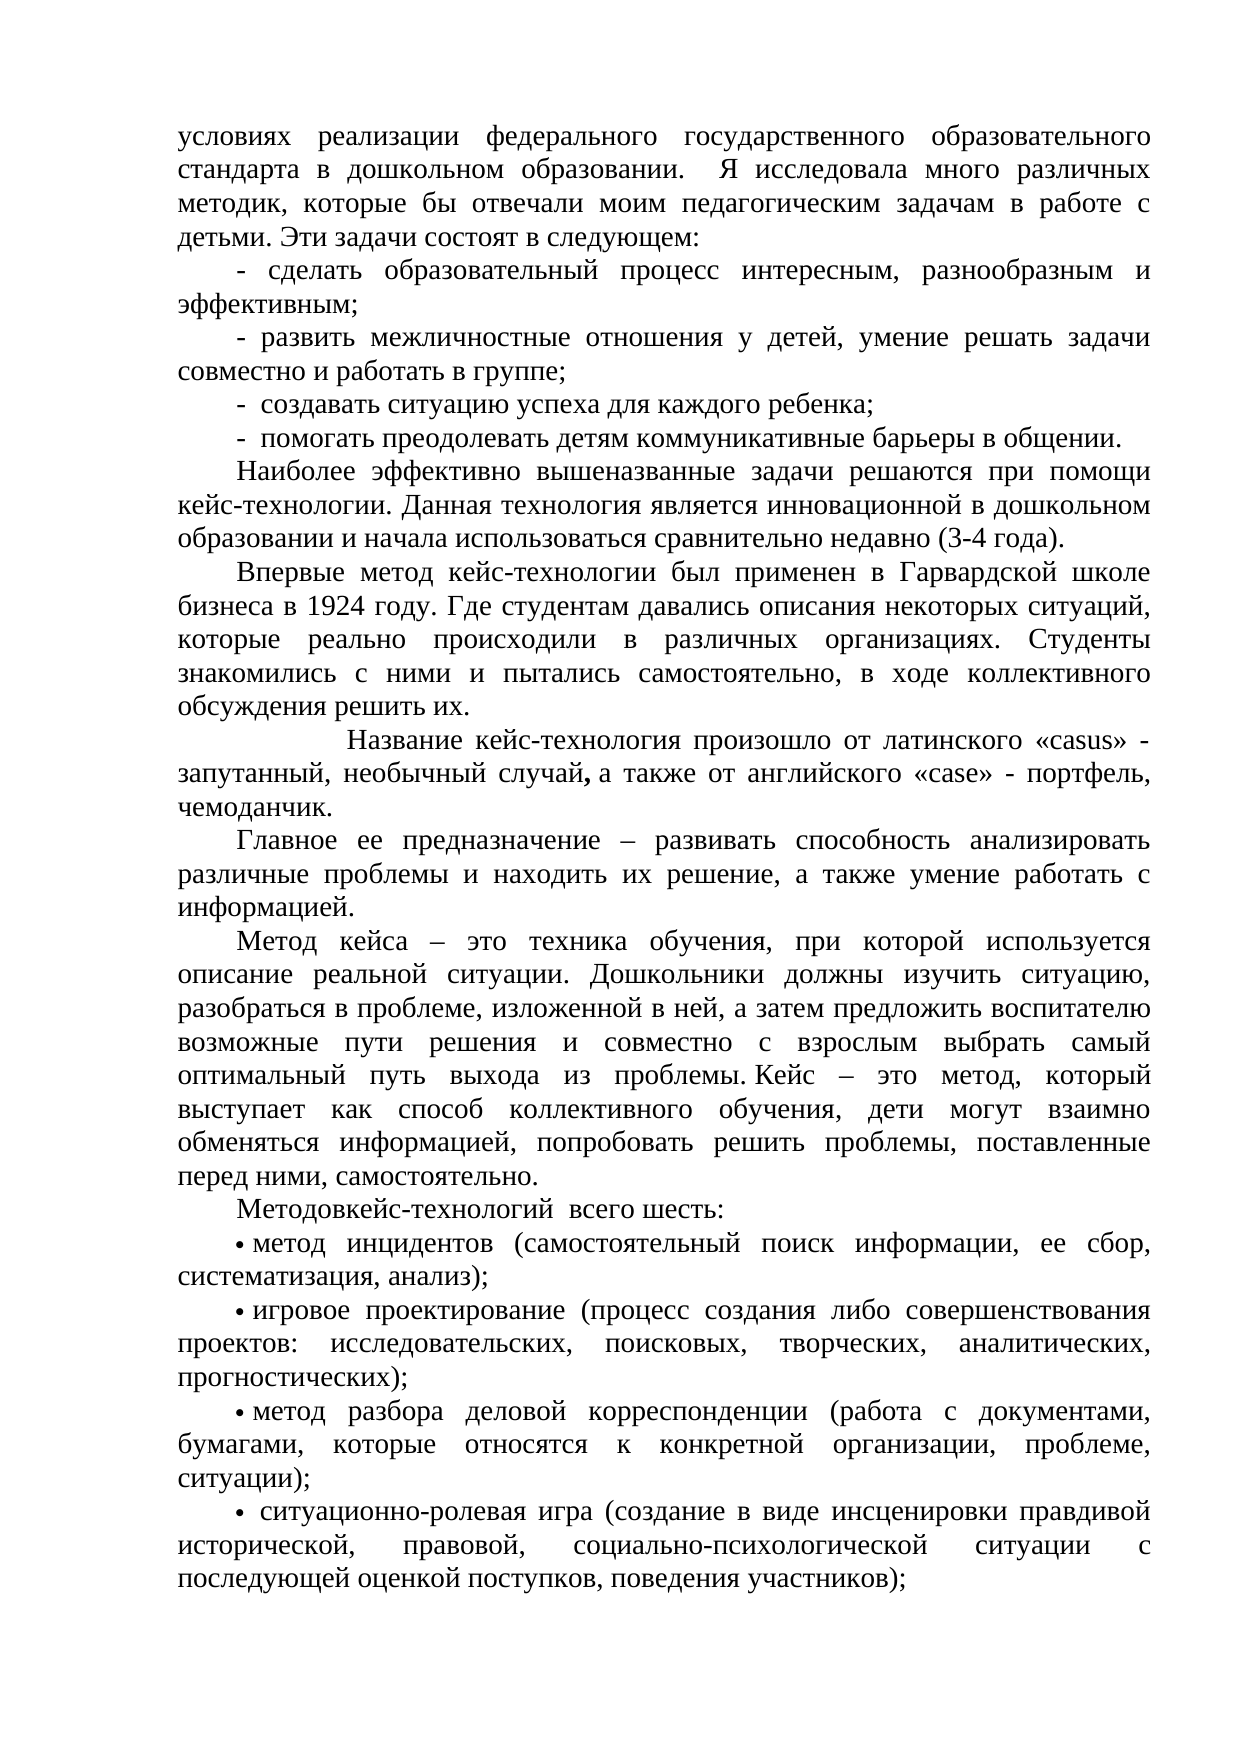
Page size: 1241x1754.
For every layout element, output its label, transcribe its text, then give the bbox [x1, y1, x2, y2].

list метод инцидентов (самостоятельный поиск информации, ее сбор, систематизация, анализ); [177, 1225, 1152, 1292]
text Методовкейс-технологий всего шесть: [177, 1191, 1152, 1225]
text - сделать образовательный процесс интересным, разнообразным и эффективным; [177, 252, 1152, 319]
text - создавать ситуацию успеха для каждого ребенка; [177, 386, 1152, 420]
text Название кейс-технология произошло от латинского «casus» - запутанный, необычный случай, а также от английского «case» - портфель, чемоданчик. [177, 722, 1152, 822]
text - помогать преодолевать детям коммуникативные барьеры в общении. [177, 420, 1152, 453]
text Метод кейса – это техника обучения, при которой используется описание реальной ситуации. Дошкольники должны изучить ситуацию, разобраться в проблеме, изложенной в ней, а затем предложить воспитателю возможные пути решения и совместно с взрослым выбрать самый оптимальный путь выхода из проблемы. Кейс – это метод, который выступает как способ коллективного обучения, дети могут взаимно обменяться информацией, попробовать решить проблемы, поставленные перед ними, самостоятельно. [177, 923, 1152, 1191]
text Главное ее предназначение – развивать способность анализировать различные проблемы и находить их решение, а также умение работать с информацией. [177, 822, 1152, 923]
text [177, 118, 1152, 252]
list игровое проектирование (процесс создания либо совершенствования проектов: исследовательских, поисковых, творческих, аналитических, прогностических); [177, 1292, 1152, 1393]
list ситуационно-ролевая игра (создание в виде инсценировки правдивой исторической, правовой, социально-психологической ситуации с последующей оценкой поступков, поведения участников); [177, 1493, 1152, 1594]
text - развить межличностные отношения у детей, умение решать задачи совместно и работать в группе; [177, 319, 1152, 386]
list метод разбора деловой корреспонденции (работа с документами, бумагами, которые относятся к конкретной организации, проблеме, ситуации); [177, 1393, 1152, 1493]
text Впервые метод кейс-технологии был применен в Гарвардской школе бизнеса в 1924 году. Где студентам давались описания некоторых ситуаций, которые реально происходили в различных организациях. Студенты знакомились с ними и пытались самостоятельно, в ходе коллективного обсуждения решить их. [177, 554, 1152, 722]
text Наиболее эффективно вышеназванные задачи решаются при помощи кейс-технологии. Данная технология является инновационной в дошкольном образовании и начала использоваться сравнительно недавно (3-4 года). [177, 453, 1152, 554]
